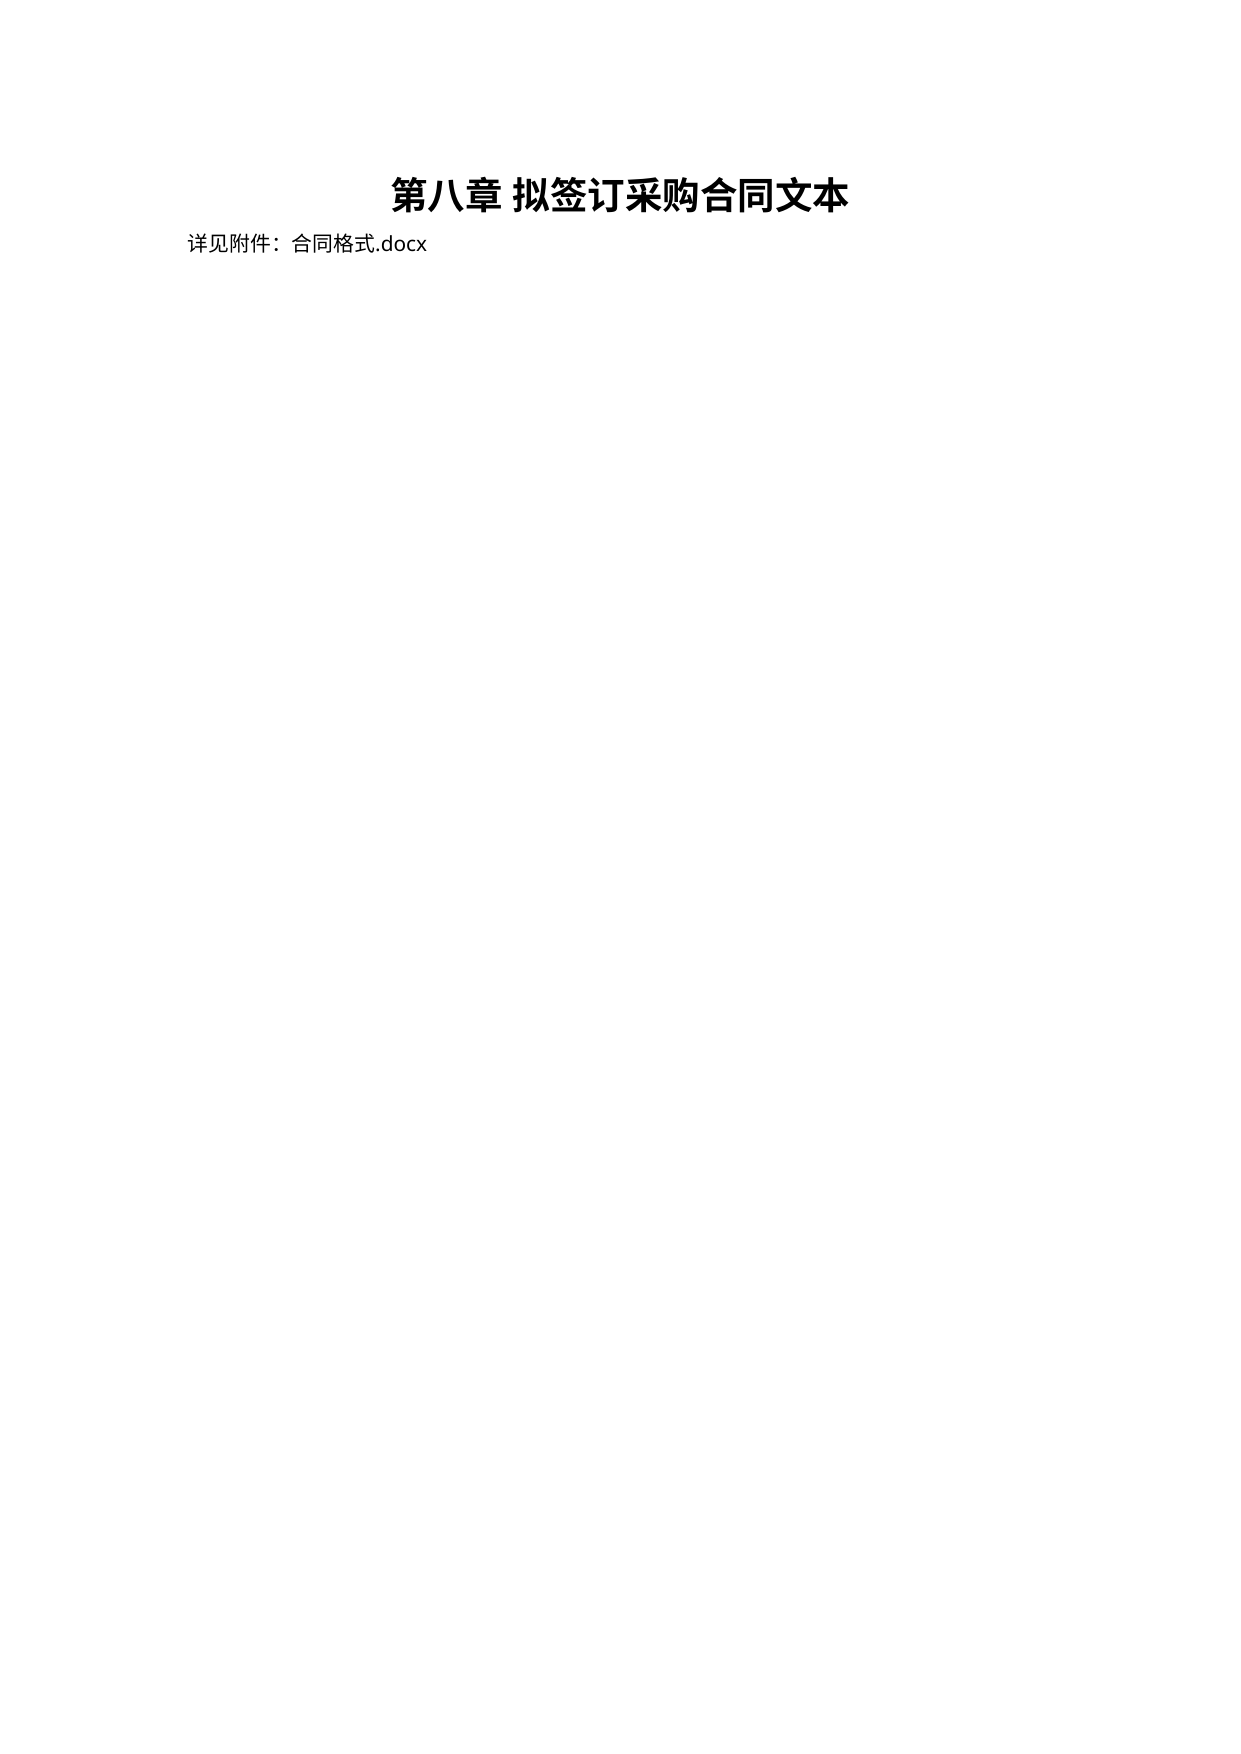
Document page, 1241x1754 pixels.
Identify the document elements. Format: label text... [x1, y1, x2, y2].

text 详见附件：合同格式.docx [187, 227, 1053, 259]
text 第八章 拟签订采购合同文本 [187, 162, 1053, 227]
